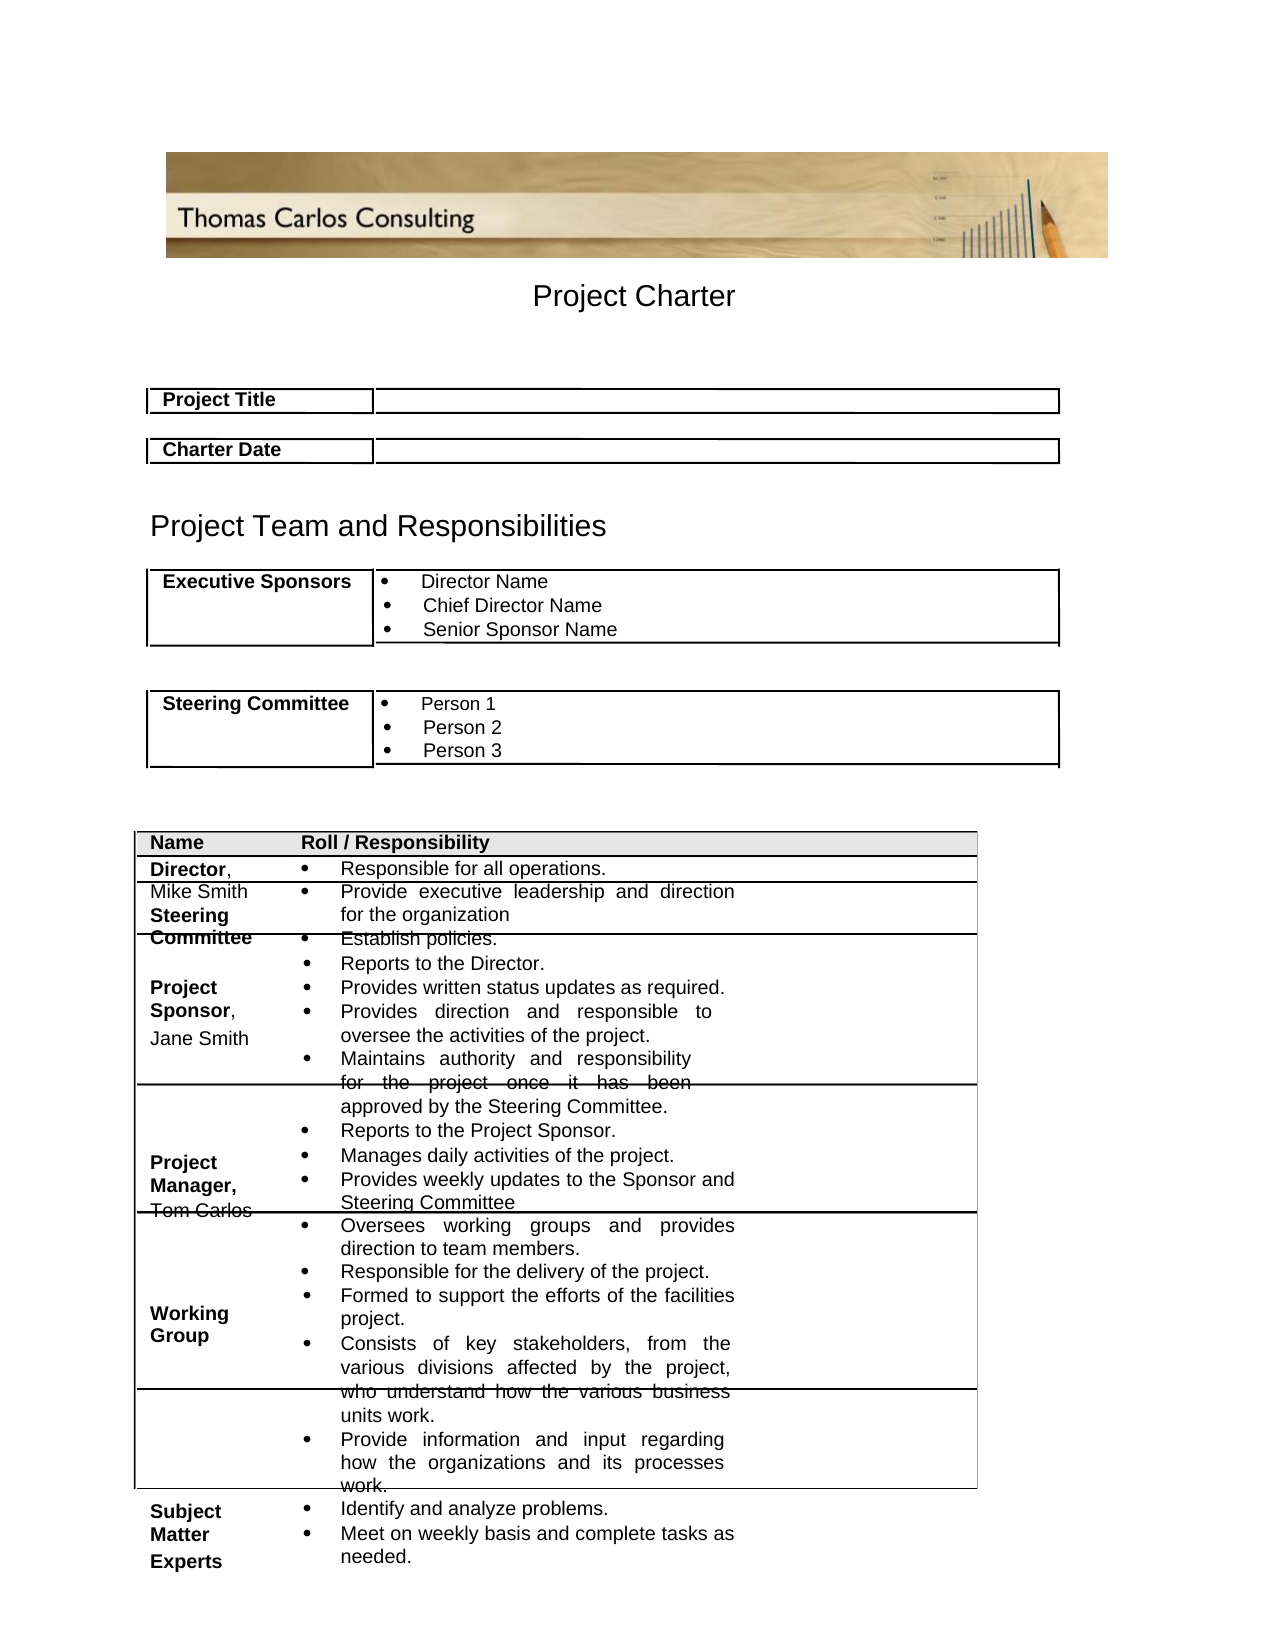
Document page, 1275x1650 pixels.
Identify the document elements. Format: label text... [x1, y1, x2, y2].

text Project Charter [150, 278, 735, 313]
text Name [150, 831, 274, 853]
list Consists of key stakeholders, from the various divisions affected by the project, who understand how the various business units work. [303, 1331, 731, 1426]
list Oversees working groups and provides direction to team members. [301, 1215, 735, 1260]
list Reports to the Project Sponsor. [301, 1119, 735, 1142]
picture [166, 152, 1108, 258]
list Formed to support the efforts of the facilities project. [303, 1284, 735, 1330]
list Responsible for the delivery of the project. [301, 1260, 735, 1282]
list Chief Director Name [384, 595, 735, 617]
text Project Team and Responsibilities [150, 508, 735, 543]
text Tom Carlos [150, 1199, 274, 1222]
text Project Title [162, 388, 735, 411]
list Manages daily activities of the project. [301, 1143, 735, 1166]
list Provides direction and responsible to oversee the activities of the project. [303, 1000, 712, 1046]
list Reports to the Director. [303, 951, 735, 974]
list Identify and analyze problems. [303, 1497, 735, 1520]
list Provides written status updates as required. [303, 976, 735, 999]
text Charter Date [162, 438, 735, 461]
list Provides weekly updates to the Sponsor and Steering Committee [301, 1168, 735, 1213]
text Project Sponsor, [150, 976, 274, 1022]
text Subject Matter [150, 1500, 274, 1545]
list Provide executive leadership and direction for the organization [301, 880, 735, 925]
picture [133, 831, 978, 1489]
list Person 3 [384, 739, 735, 762]
list Responsible for all operations. [301, 857, 735, 880]
text Experts [150, 1550, 274, 1573]
list Establish policies. [301, 927, 735, 950]
list Person 2 [384, 716, 735, 739]
list Maintains authority and responsibility for the project once it has been approved by the Steering Committee. [303, 1047, 692, 1118]
list Meet on weekly basis and complete tasks as needed. [303, 1522, 735, 1567]
text Roll / Responsibility [301, 831, 735, 853]
text Steering Committee  Person 1 [162, 691, 735, 714]
text Working Group [150, 1301, 274, 1347]
text Jane Smith [150, 1026, 274, 1049]
text Executive Sponsors  Director Name [162, 570, 735, 593]
list Senior Sponsor Name [384, 617, 735, 640]
list Provide information and input regarding how the organizations and its processes work. [303, 1428, 725, 1497]
text Project Manager, [150, 1151, 274, 1196]
text Steering Committee [150, 903, 274, 949]
text Director, Mike Smith [150, 857, 274, 903]
